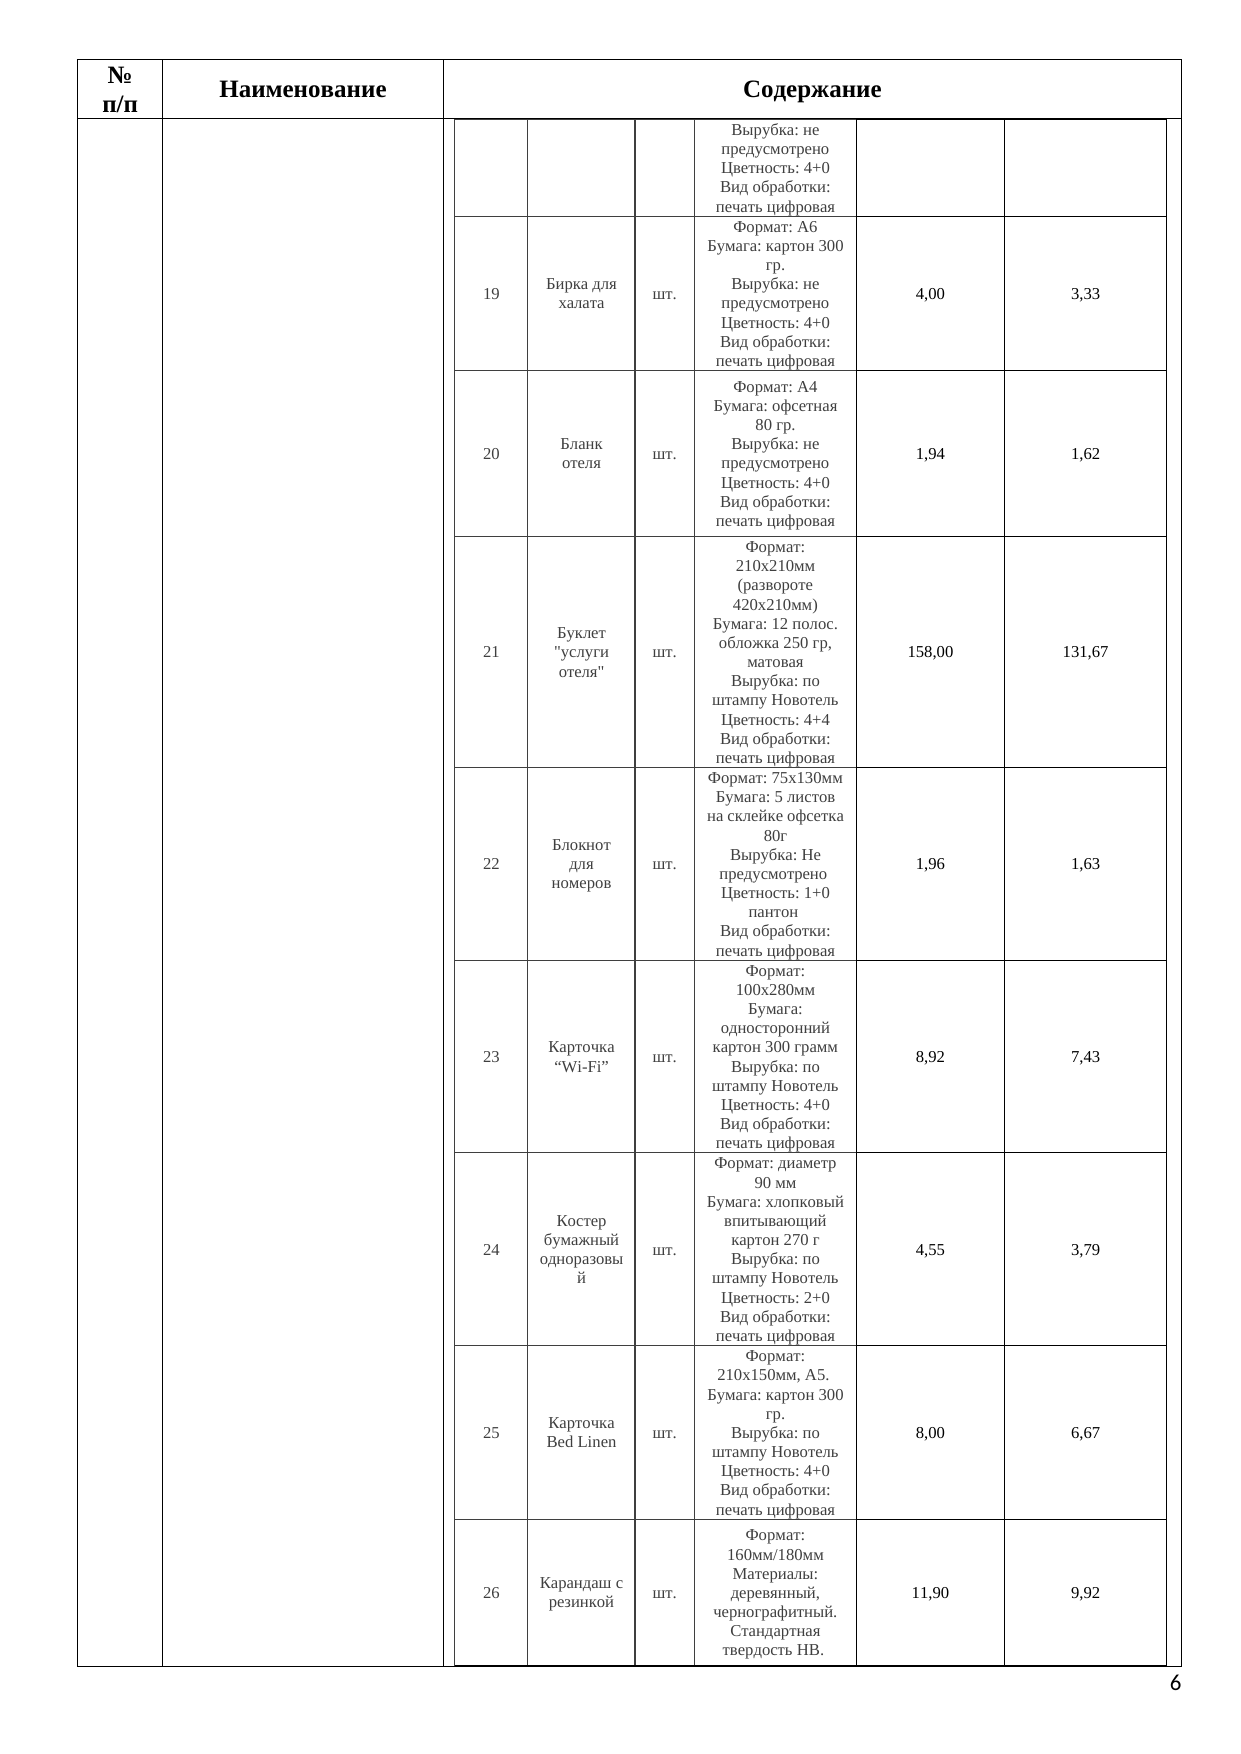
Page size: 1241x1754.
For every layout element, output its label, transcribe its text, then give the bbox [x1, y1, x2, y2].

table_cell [1005, 217, 1166, 370]
table_header Наименование [163, 60, 443, 118]
table_header Содержание [444, 60, 1181, 118]
table_cell [78, 119, 162, 1666]
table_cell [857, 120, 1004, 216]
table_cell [163, 119, 443, 1666]
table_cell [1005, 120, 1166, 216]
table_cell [1167, 119, 1181, 1666]
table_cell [857, 217, 1004, 370]
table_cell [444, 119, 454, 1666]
